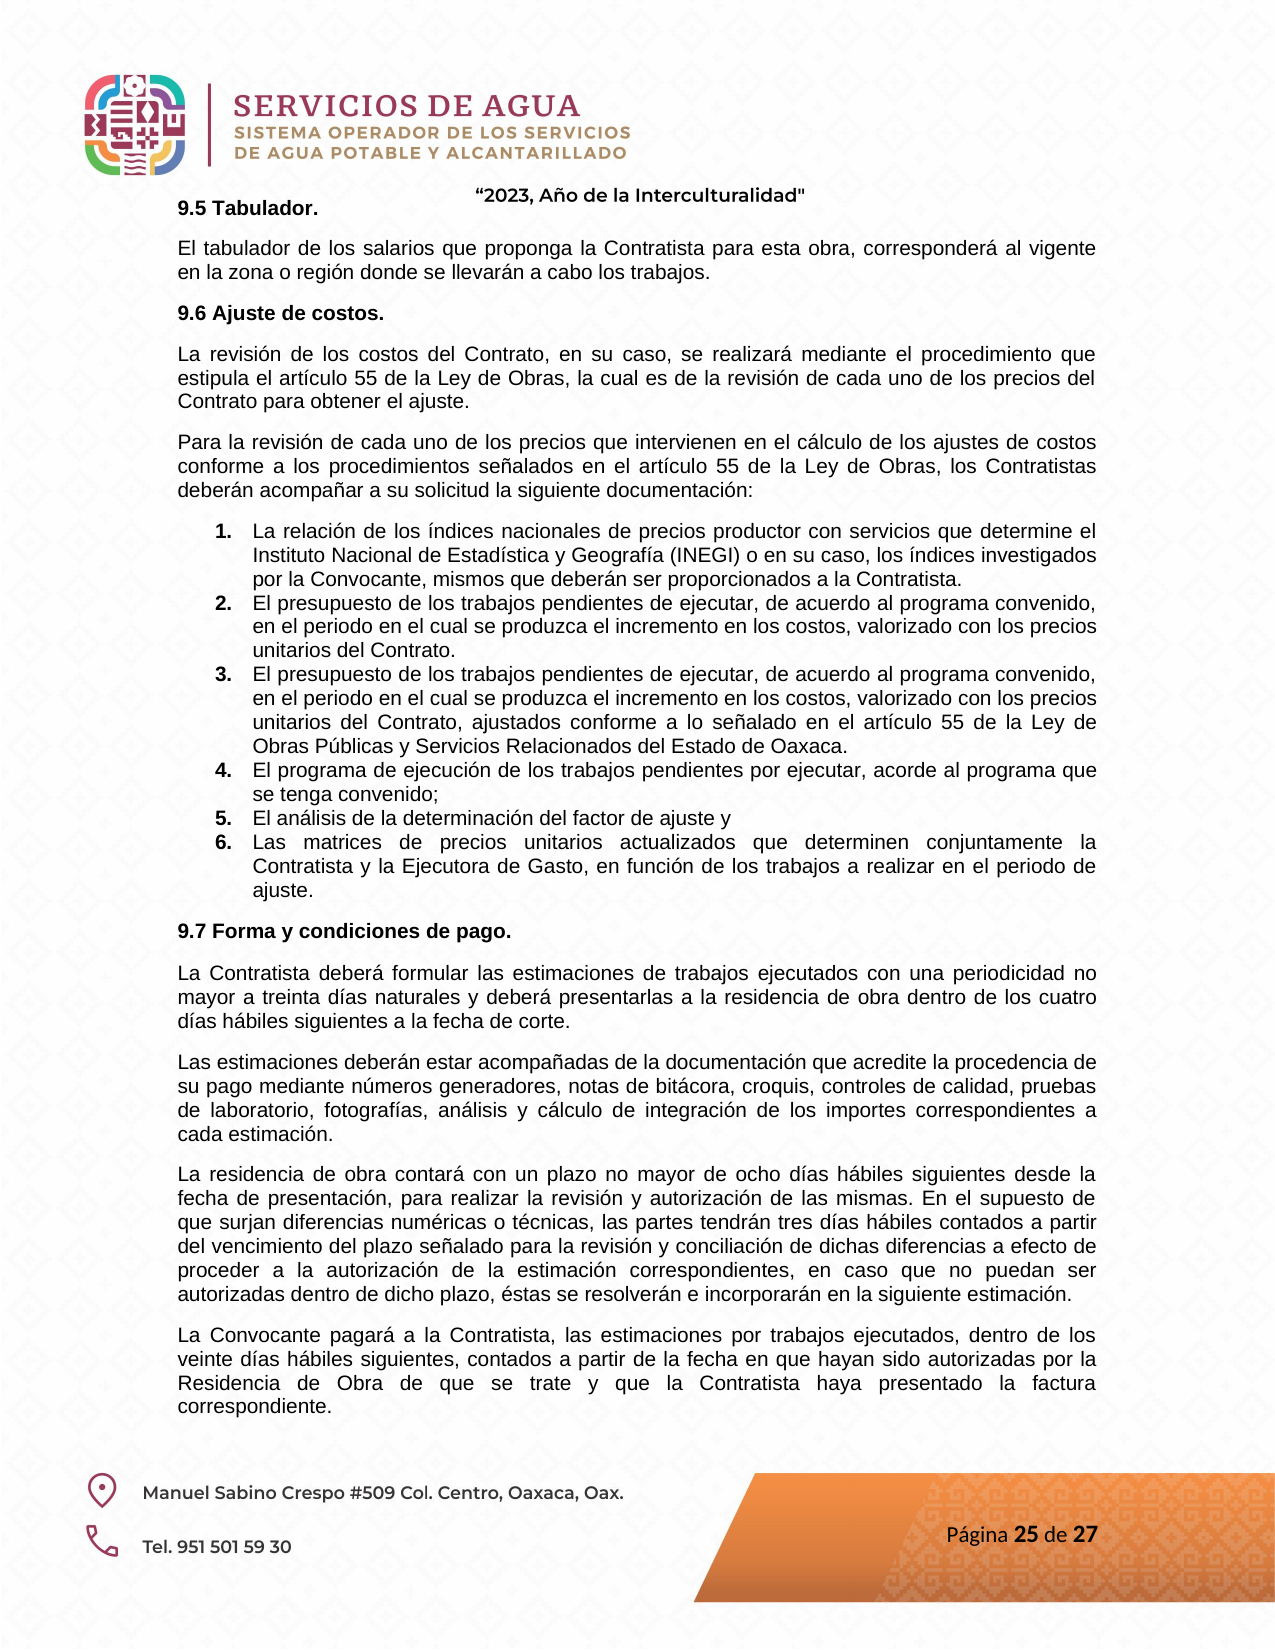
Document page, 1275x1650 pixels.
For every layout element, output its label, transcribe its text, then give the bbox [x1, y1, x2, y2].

text 9.7 Forma y condiciones de pago. [177, 918, 1098, 942]
text El tabulador de los salarios que proponga la Contratista para esta obra, corresponderá al vigente en la zona o región donde se llevarán a cabo los trabajos. [177, 236, 1098, 284]
text Para la revisión de cada uno de los precios que intervienen en el cálculo de los ajustes de costos conforme a los procedimientos señalados en el artículo 55 de la Ley de Obras, los Contratistas deberán acompañar a su solicitud la siguiente documentación: [177, 430, 1098, 502]
list La relación de los índices nacionales de precios productor con servicios que determine el Instituto Nacional de Estadística y Geografía (INEGI) o en su caso, los índices investigados por la Convocante, mismos que deberán ser proporcionados a la Contratista. [215, 518, 1098, 590]
text Las estimaciones deberán estar acompañadas de la documentación que acredite la procedencia de su pago mediante números generadores, notas de bitácora, croquis, controles de calidad, pruebas de laboratorio, fotografías, análisis y cálculo de integración de los importes correspondientes a cada estimación. [177, 1049, 1098, 1145]
list El programa de ejecución de los trabajos pendientes por ejecutar, acorde al programa que se tenga convenido; [215, 758, 1098, 806]
picture [1, 0, 1275, 1649]
text 9.5 Tabulador. [177, 196, 1098, 219]
text La Convocante pagará a la Contratista, las estimaciones por trabajos ejecutados, dentro de los veinte días hábiles siguientes, contados a partir de la fecha en que hayan sido autorizadas por la Residencia de Obra de que se trate y que la Contratista haya presentado la factura correspondiente. [177, 1322, 1098, 1418]
text 9.6 Ajuste de costos. [177, 301, 1098, 325]
list El análisis de la determinación del factor de ajuste y [215, 806, 1098, 830]
text La revisión de los costos del Contrato, en su caso, se realizará mediante el procedimiento que estipula el artículo 55 de la Ley de Obras, la cual es de la revisión de cada uno de los precios del Contrato para obtener el ajuste. [177, 341, 1098, 413]
list El presupuesto de los trabajos pendientes de ejecutar, de acuerdo al programa convenido, en el periodo en el cual se produzca el incremento en los costos, valorizado con los precios unitarios del Contrato. [215, 590, 1098, 662]
text La residencia de obra contará con un plazo no mayor de ocho días hábiles siguientes desde la fecha de presentación, para realizar la revisión y autorización de las mismas. En el supuesto de que surjan diferencias numéricas o técnicas, las partes tendrán tres días hábiles contados a partir del vencimiento del plazo señalado para la revisión y conciliación de dichas diferencias a efecto de proceder a la autorización de la estimación correspondientes, en caso que no puedan ser autorizadas dentro de dicho plazo, éstas se resolverán e incorporarán en la siguiente estimación. [177, 1162, 1098, 1306]
list El presupuesto de los trabajos pendientes de ejecutar, de acuerdo al programa convenido, en el periodo en el cual se produzca el incremento en los costos, valorizado con los precios unitarios del Contrato, ajustados conforme a lo señalado en el artículo 55 de la Ley de Obras Públicas y Servicios Relacionados del Estado de Oaxaca. [215, 662, 1098, 758]
text La Contratista deberá formular las estimaciones de trabajos ejecutados con una periodicidad no mayor a treinta días naturales y deberá presentarlas a la residencia de obra dentro de los cuatro días hábiles siguientes a la fecha de corte. [177, 961, 1098, 1033]
list Las matrices de precios unitarios actualizados que determinen conjuntamente la Contratista y la Ejecutora de Gasto, en función de los trabajos a realizar en el periodo de ajuste. [215, 830, 1098, 902]
